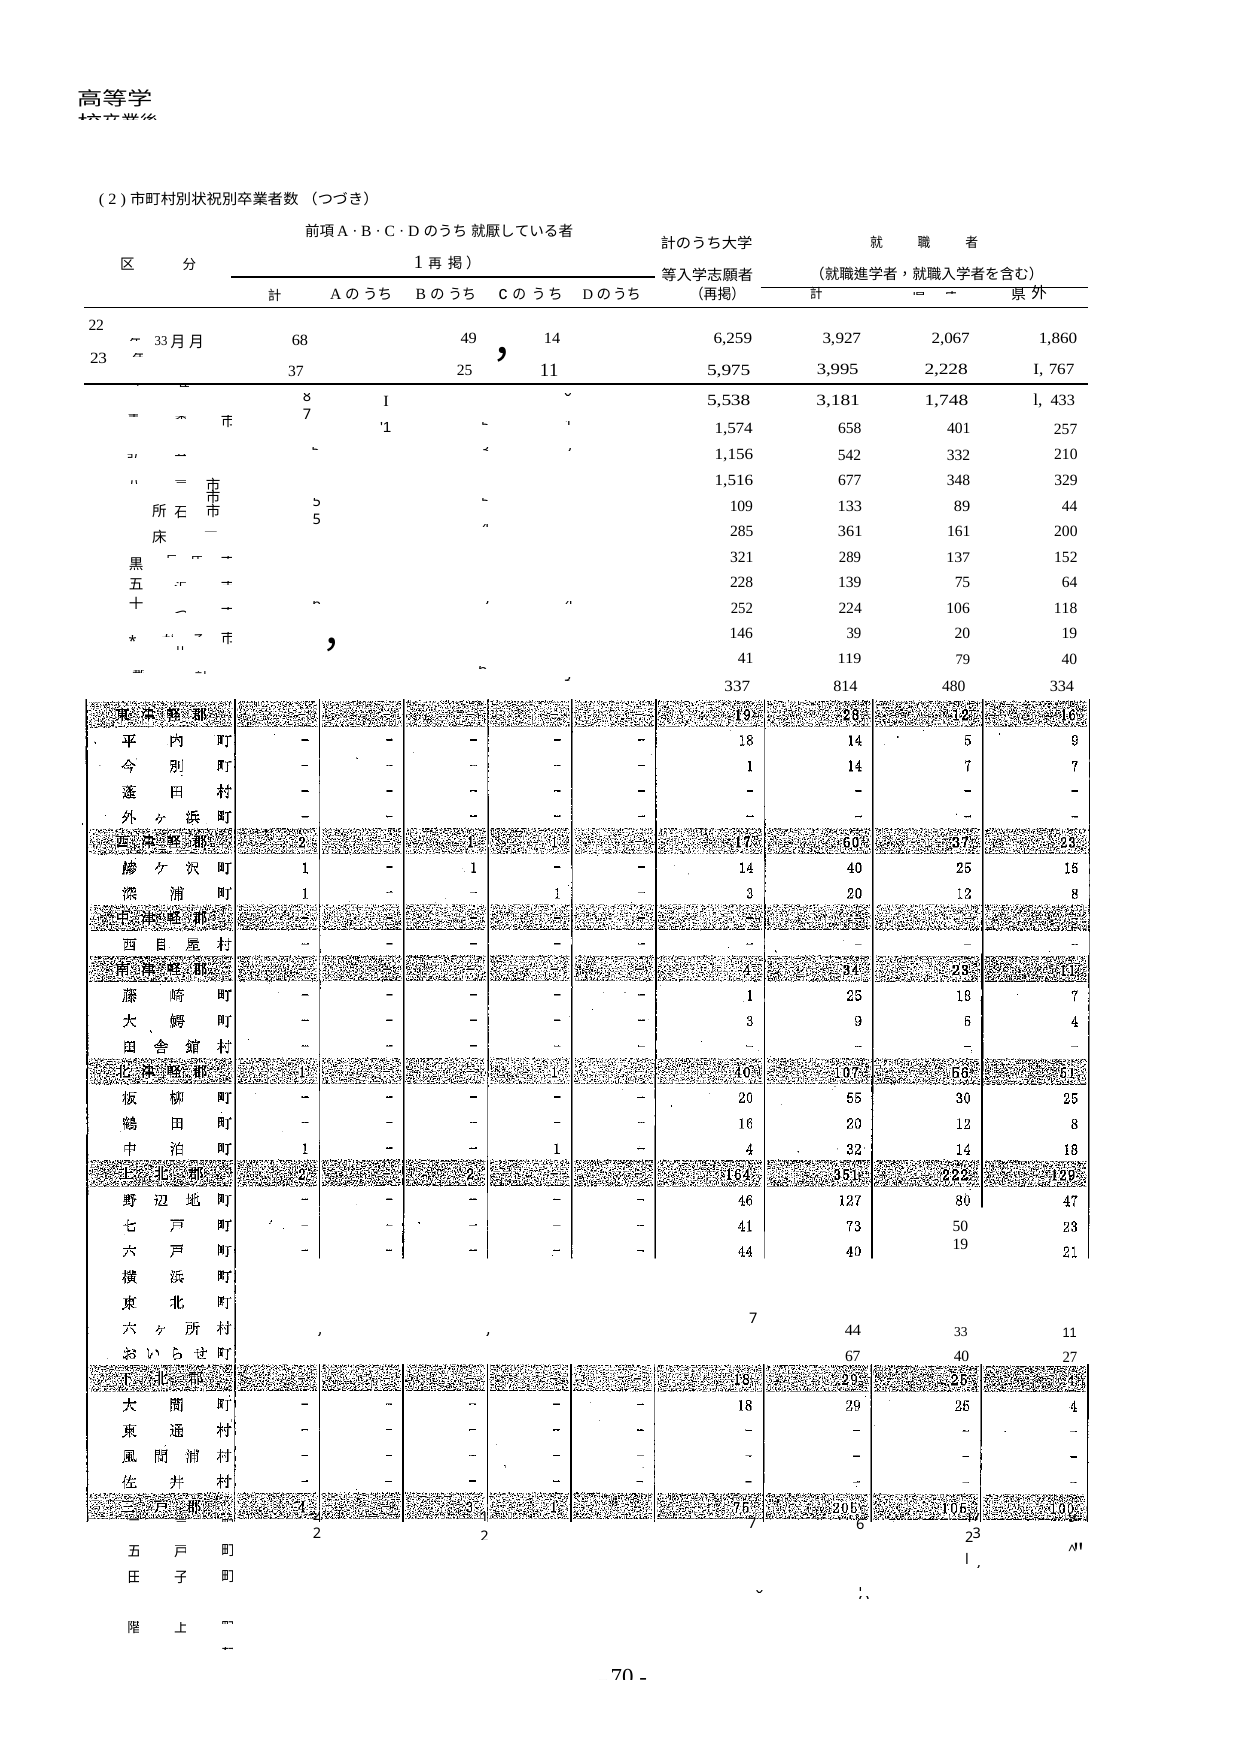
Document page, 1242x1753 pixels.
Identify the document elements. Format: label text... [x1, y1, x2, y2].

text 19 [1031, 624, 1107, 642]
text 285 [648, 522, 753, 540]
text 79 [866, 650, 970, 667]
text 2,228 [866, 360, 968, 378]
text 146 [648, 624, 753, 642]
text 332 [866, 446, 970, 463]
subtitle 6,259 [648, 329, 752, 347]
text 109 [648, 497, 753, 514]
text 118 [1031, 598, 1100, 616]
table_header 33 [907, 1320, 1015, 1343]
text 137 [866, 548, 970, 565]
text 139 [758, 573, 861, 591]
subtitle 23 [90, 350, 208, 366]
text 64 [1031, 573, 1108, 591]
text 542 [758, 446, 861, 463]
text 計のうち大学等入学志願者 [660, 233, 756, 284]
text 計 A のうち B の うち c の うち D のうち （再掲） 計 県 外 [268, 284, 1242, 304]
text 37 25 11 [288, 359, 564, 381]
text 337 [648, 676, 750, 694]
text 119 [758, 650, 861, 667]
text 1,860 [1031, 329, 1085, 347]
text '1 [378, 418, 393, 435]
text （就職進学者，就職入学者を含む） [760, 264, 1093, 283]
table_cell 67 [843, 1344, 907, 1368]
text 44 [1031, 497, 1108, 514]
text 就 職 者 [760, 233, 1088, 251]
text 区 分 1 再 掲 ） [120, 251, 584, 274]
text 5,975 [648, 361, 750, 379]
text l, 433 [1028, 390, 1080, 409]
text 1,574 [648, 419, 752, 437]
text 1,516 [648, 470, 753, 488]
text 334 [1031, 677, 1093, 695]
table_cell 40 [907, 1344, 1015, 1368]
text 2,067 [866, 329, 969, 347]
text 228 [648, 573, 753, 591]
subtitle 480 [866, 677, 965, 695]
subtitle I [231, 392, 541, 410]
text 289 [758, 547, 861, 565]
text 前項A · B · C · D のうち 就厭している者 [305, 221, 584, 241]
text 1,748 [866, 391, 968, 409]
text 401 [866, 419, 970, 437]
subtitle 75 [866, 573, 970, 591]
text 348 [866, 471, 970, 489]
text I, 767 [1027, 360, 1080, 378]
text 658 [758, 419, 861, 437]
text 252 [648, 598, 753, 616]
table_header 44 [843, 1320, 907, 1343]
text 89 [866, 497, 970, 514]
text 20 [866, 624, 970, 642]
text 106 [866, 598, 969, 616]
text 3,927 [758, 329, 861, 347]
text 3,995 [758, 360, 858, 378]
text 152 [1031, 547, 1101, 565]
text 1,156 [648, 445, 753, 463]
picture [82, 699, 1090, 1522]
text 677 [758, 471, 861, 489]
text 33 月 月 [31, 333, 204, 350]
subtitle 814 [758, 677, 858, 695]
text 321 [648, 547, 753, 565]
text 224 [758, 598, 862, 616]
text 329 [1031, 471, 1101, 489]
text 210 [1031, 445, 1101, 463]
text 41 [648, 649, 753, 667]
table_cell 27 [1015, 1344, 1079, 1368]
text 361 [758, 522, 862, 540]
text ( 2 ) 市町村別状祝別卒業者数 （つづき） [98, 188, 584, 208]
text 133 [758, 497, 862, 514]
text 39 [758, 624, 861, 642]
text 40 [1031, 649, 1107, 667]
text 161 [866, 522, 970, 540]
text 3,181 [758, 391, 860, 409]
table_header 11 [1015, 1320, 1079, 1343]
subtitle 22 [88, 318, 208, 333]
text 200 [1031, 522, 1101, 540]
subtitle 257 [1031, 419, 1100, 437]
text 68 49 14 [292, 329, 564, 348]
text 5,538 [648, 391, 750, 409]
